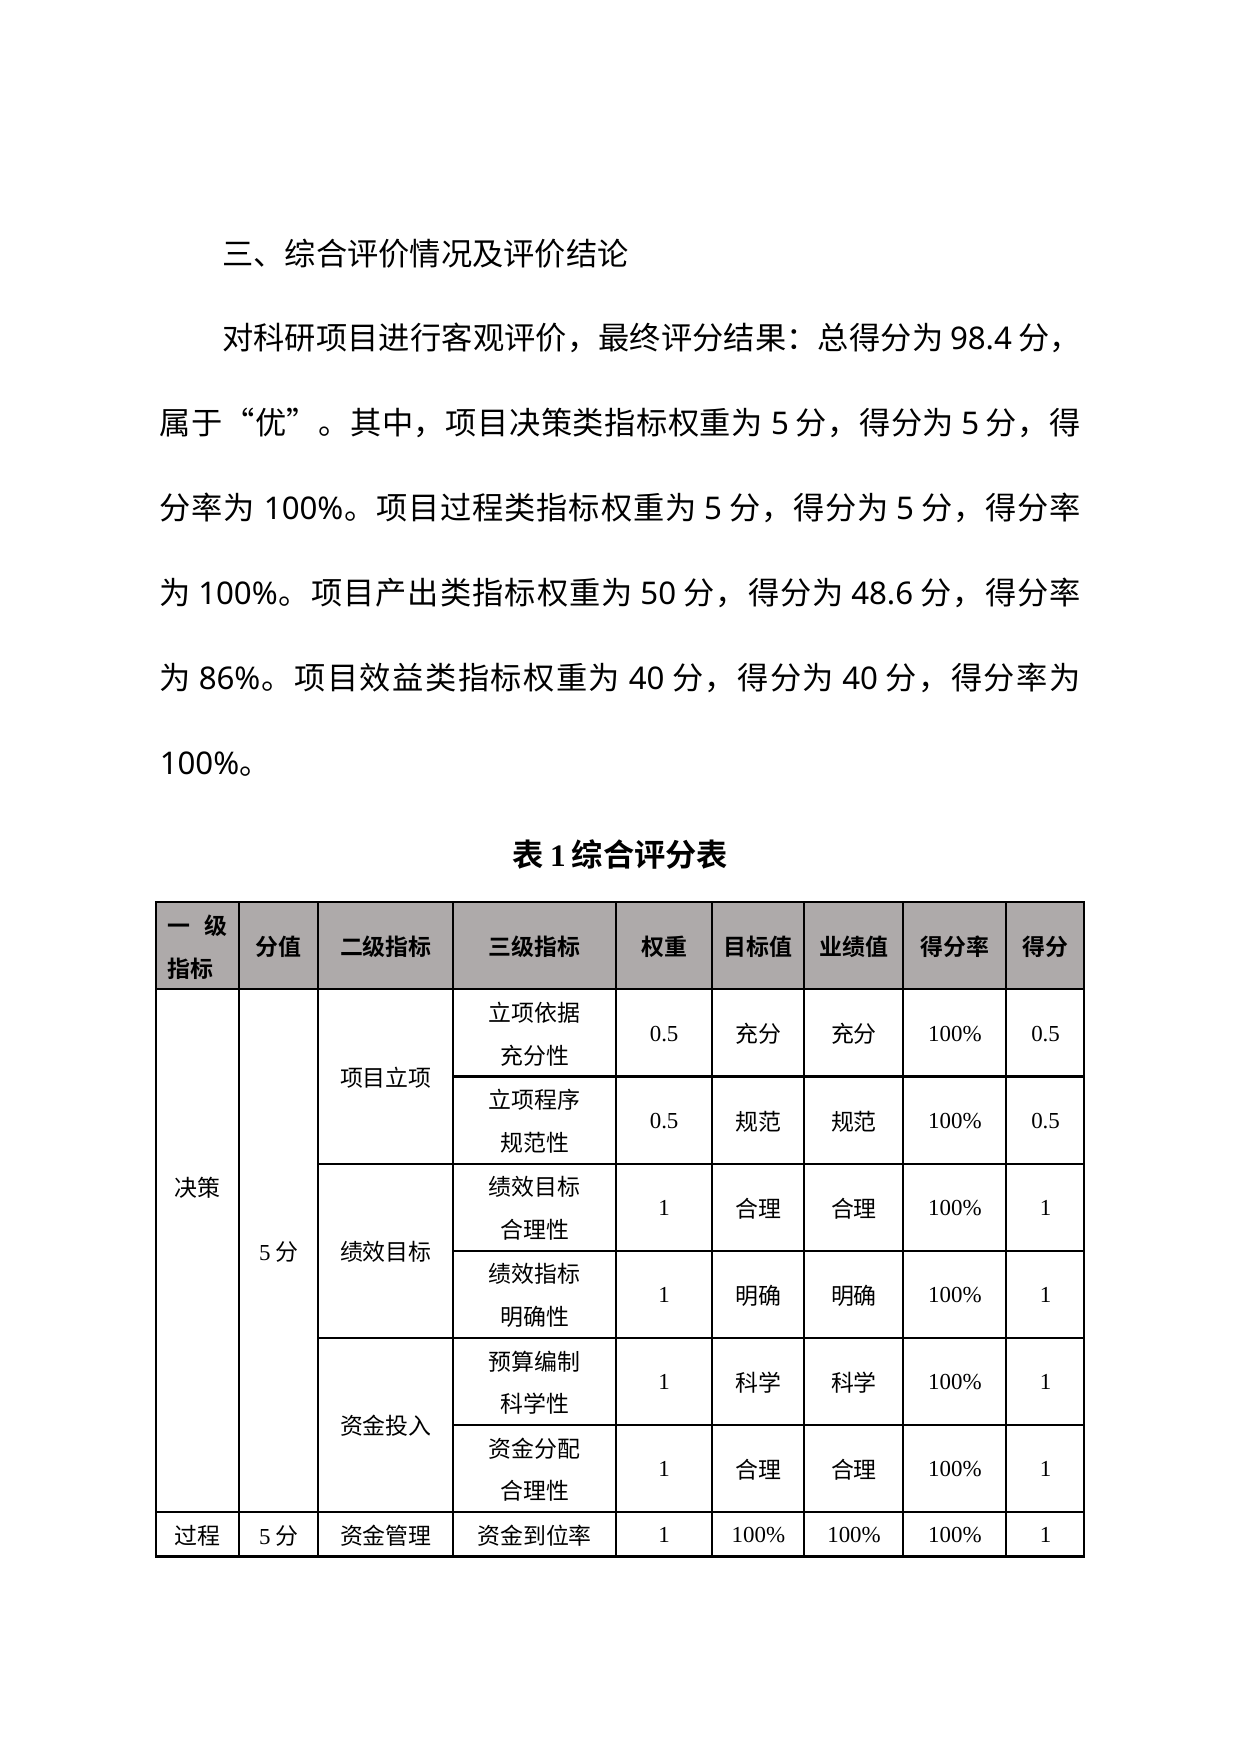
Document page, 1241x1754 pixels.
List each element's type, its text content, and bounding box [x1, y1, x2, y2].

table_cell 明确 [713, 1252, 803, 1337]
table_cell 1 [1007, 1252, 1083, 1337]
table_cell 绩效目标 合理性 [454, 1165, 615, 1249]
table_header 二级指标 [319, 903, 452, 988]
table_cell 0.5 [617, 1078, 711, 1162]
table_cell 项目立项 [319, 990, 452, 1162]
table_cell 100% [904, 990, 1005, 1075]
text 三、综合评价情况及评价结论 [159, 209, 1081, 294]
table_cell 合理 [805, 1165, 902, 1249]
table_cell 决策 [157, 990, 238, 1511]
table_cell 科学 [805, 1339, 902, 1424]
table_cell 100% [805, 1513, 902, 1555]
table_cell 立项程序 规范性 [454, 1078, 615, 1162]
table_cell 0.5 [1007, 990, 1083, 1075]
table_cell 5分 [240, 1513, 317, 1555]
table_header 业绩值 [805, 903, 902, 988]
table_header 三级指标 [454, 903, 615, 988]
table_cell 绩效目标 [319, 1165, 452, 1337]
table_cell 合理 [713, 1426, 803, 1511]
table_cell 0.5 [1007, 1078, 1083, 1162]
table_cell 100% [713, 1513, 803, 1555]
table_cell 1 [617, 1165, 711, 1249]
table_cell 1 [1007, 1426, 1083, 1511]
table_cell 5分 [240, 990, 317, 1511]
table_header 得分 [1007, 903, 1083, 988]
table_cell 绩效指标 明确性 [454, 1252, 615, 1337]
table_header 分值 [240, 903, 317, 988]
table_cell 1 [1007, 1339, 1083, 1424]
table_cell 1 [617, 1426, 711, 1511]
table_cell 100% [904, 1426, 1005, 1511]
title 表1综合评分表 [159, 810, 1081, 895]
table_cell 1 [1007, 1513, 1083, 1555]
table_cell 资金管理 [319, 1513, 452, 1555]
table_cell 规范 [713, 1078, 803, 1162]
table_cell 合理 [713, 1165, 803, 1249]
table_cell 1 [617, 1339, 711, 1424]
table_cell 科学 [713, 1339, 803, 1424]
table_cell 1 [1007, 1165, 1083, 1249]
table_cell 充分 [805, 990, 902, 1075]
table_cell 100% [904, 1252, 1005, 1337]
table_cell 过程 [157, 1513, 238, 1555]
table_cell 充分 [713, 990, 803, 1075]
table_cell 资金分配 合理性 [454, 1426, 615, 1511]
table_cell 预算编制 科学性 [454, 1339, 615, 1424]
table_cell 立项依据 充分性 [454, 990, 615, 1075]
table_header 权重 [617, 903, 711, 988]
table_cell 100% [904, 1513, 1005, 1555]
table_cell 0.5 [617, 990, 711, 1075]
table_cell 1 [617, 1513, 711, 1555]
text 对科研项目进行客观评价，最终评分结果：总得分为98.4分，属于“优”。其中，项目决策类指标权重为5分，得分为5分，得分率为 100%。项目过程类指标权重为5分，得分为5分，得分率为100%。项目产出类指标权重为50分，得分为48.6分，得分率为86%。项目效益类指标权重为40分，得分为40分，得分率为100%。 [159, 294, 1081, 804]
table_header 目标值 [713, 903, 803, 988]
table_cell 规范 [805, 1078, 902, 1162]
table_cell 100% [904, 1165, 1005, 1249]
table_header 得分率 [904, 903, 1005, 988]
table_cell 资金到位率 [454, 1513, 615, 1555]
table_cell 明确 [805, 1252, 902, 1337]
table_header 一级指标 [157, 903, 238, 988]
table_cell 100% [904, 1078, 1005, 1162]
table_cell 1 [617, 1252, 711, 1337]
table_cell 100% [904, 1339, 1005, 1424]
table_cell 合理 [805, 1426, 902, 1511]
table_cell 资金投入 [319, 1339, 452, 1511]
